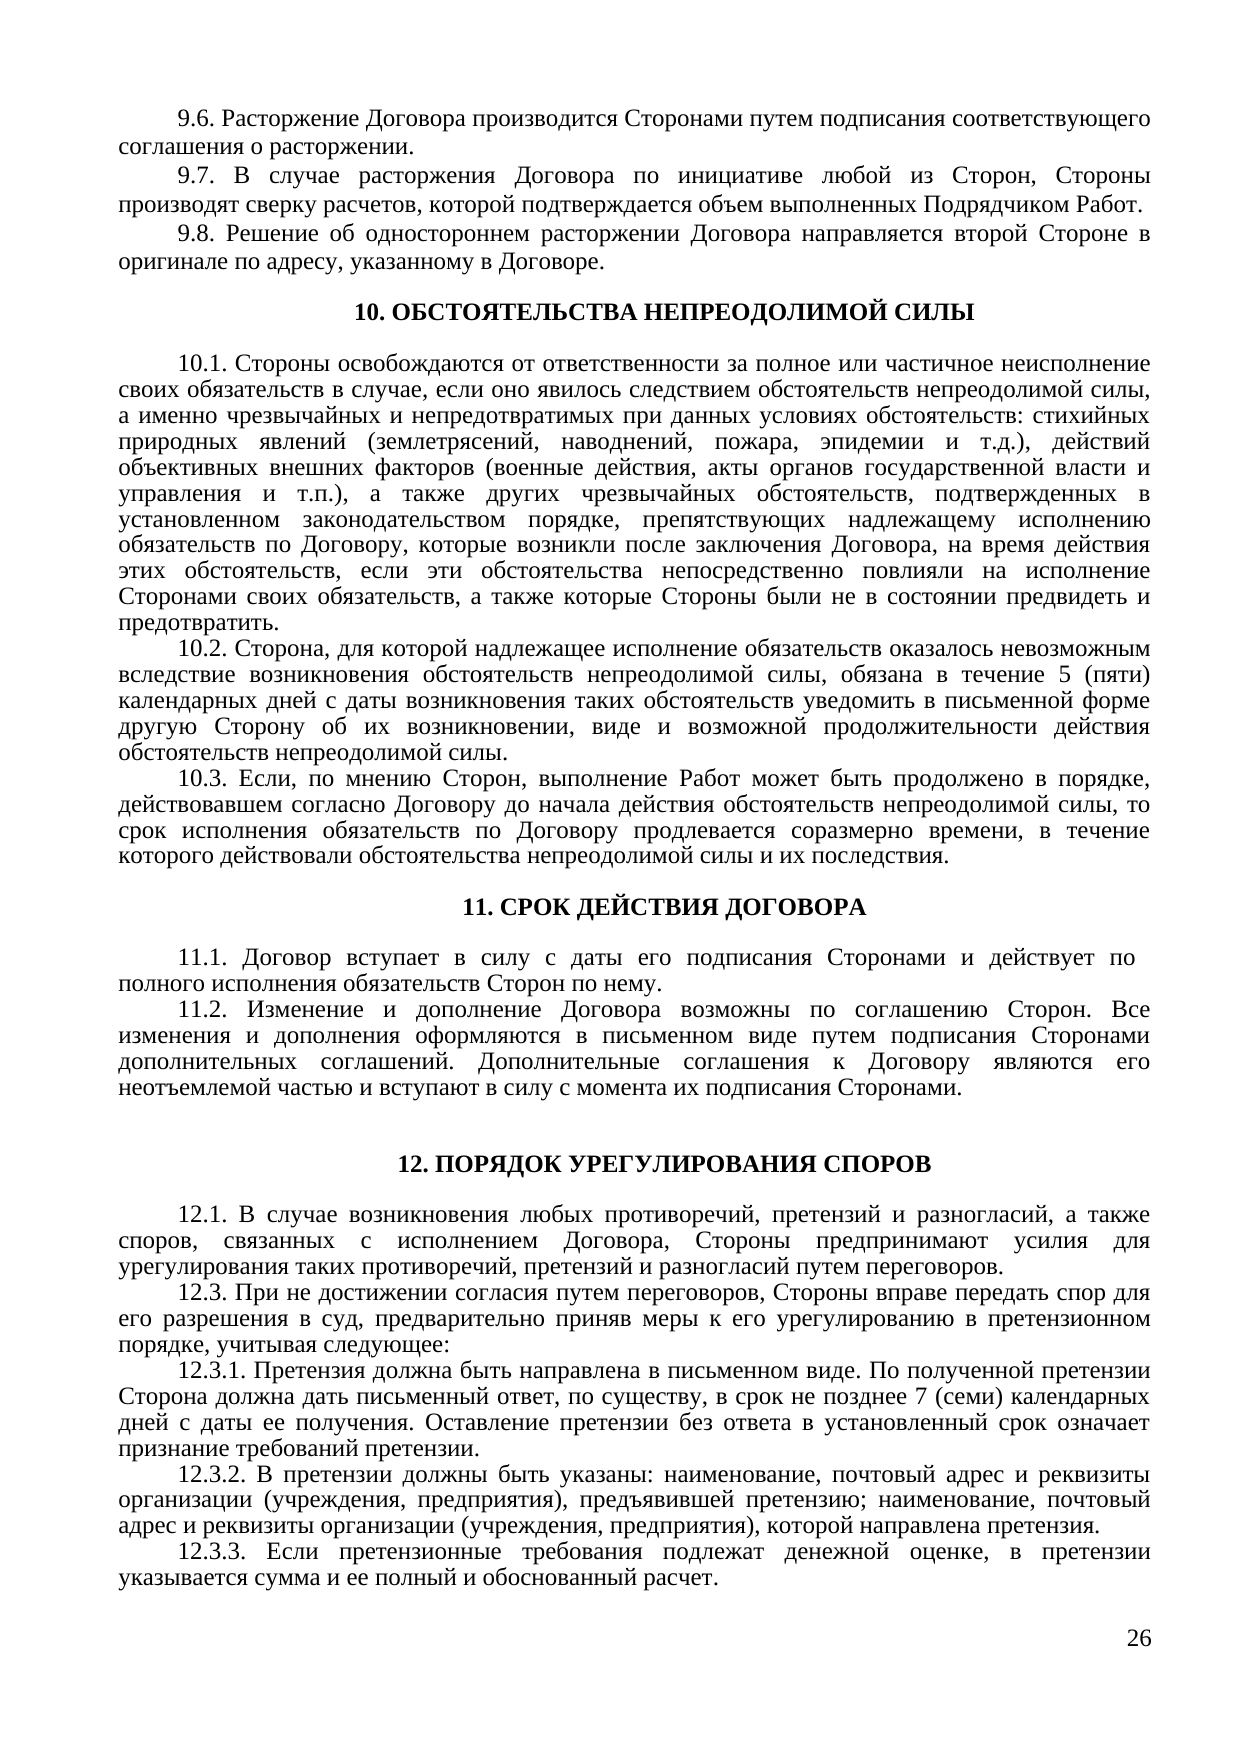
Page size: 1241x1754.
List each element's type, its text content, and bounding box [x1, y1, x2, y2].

text 12.3.1. Претензия должна быть направлена в письменном виде. По полученной претензии Сторона должна дать письменный ответ, по существу, в срок не позднее 7 (семи) календарных дней с даты ее получения. Оставление претензии без ответа в установленный срок означает признание требований претензии. [118, 1358, 1152, 1461]
text 12. ПОРЯДОК УРЕГУЛИРОВАНИЯ СПОРОВ [118, 1151, 1152, 1177]
text 12.3. При не достижении согласия путем переговоров, Стороны вправе передать спор для его разрешения в суд, предварительно приняв меры к его урегулированию в претензионном порядке, учитывая следующее: [118, 1280, 1152, 1358]
text 12.3.2. В претензии должны быть указаны: наименование, почтовый адрес и реквизиты организации (учреждения, предприятия), предъявившей претензию; наименование, почтовый адрес и реквизиты организации (учреждения, предприятия), которой направлена претензия. [118, 1461, 1152, 1539]
text 10. ОБСТОЯТЕЛЬСТВА НЕПРЕОДОЛИМОЙ СИЛЫ [118, 300, 1152, 326]
text 9.8. Решение об одностороннем расторжении Договора направляется второй Стороне в оригинале по адресу, указанному в Договоре. [118, 218, 1152, 275]
text 11.2. Изменение и дополнение Договора возможны по соглашению Сторон. Все изменения и дополнения оформляются в письменном виде путем подписания Сторонами дополнительных соглашений. Дополнительные соглашения к Договору являются его неотъемлемой частью и вступают в силу с момента их подписания Сторонами. [118, 997, 1152, 1101]
text 10.1. Стороны освобождаются от ответственности за полное или частичное неисполнение своих обязательств в случае, если оно явилось следствием обстоятельств непреодолимой силы, а именно чрезвычайных и непредотвратимых при данных условиях обстоятельств: стихийных природных явлений (землетрясений, наводнений, пожара, эпидемии и т.д.), действий объективных внешних факторов (военные действия, акты органов государственной власти и управления и т.п.), а также других чрезвычайных обстоятельств, подтвержденных в установленном законодательством порядке, препятствующих надлежащему исполнению обязательств по Договору, которые возникли после заключения Договора, на время действия этих обстоятельств, если эти обстоятельства непосредственно повлияли на исполнение Сторонами своих обязательств, а также которые Стороны были не в состоянии предвидеть и предотвратить. [118, 351, 1152, 636]
text 11. СРОК ДЕЙСТВИЯ ДОГОВОРА [118, 894, 1152, 920]
text 10.3. Если, по мнению Сторон, выполнение Работ может быть продолжено в порядке, действовавшем согласно Договору до начала действия обстоятельств непреодолимой силы, то срок исполнения обязательств по Договору продлевается соразмерно времени, в течение которого действовали обстоятельства непреодолимой силы и их последствия. [118, 766, 1152, 869]
text 10.2. Сторона, для которой надлежащее исполнение обязательств оказалось невозможным вследствие возникновения обстоятельств непреодолимой силы, обязана в течение 5 (пяти) календарных дней с даты возникновения таких обстоятельств уведомить в письменной форме другую Сторону об их возникновении, виде и возможной продолжительности действия обстоятельств непреодолимой силы. [118, 636, 1152, 766]
text 9.7. В случае расторжения Договора по инициативе любой из Сторон, Стороны производят сверку расчетов, которой подтверждается объем выполненных Подрядчиком Работ. [118, 160, 1152, 218]
text 11.1. Договор вступает в силу с даты его подписания Сторонами и действует по полного исполнения обязательств Сторон по нему. [118, 945, 1152, 997]
text 12.3.3. Если претензионные требования подлежат денежной оценке, в претензии указывается сумма и ее полный и обоснованный расчет. [118, 1539, 1152, 1591]
text 9.6. Расторжение Договора производится Сторонами путем подписания соответствующего соглашения о расторжении. [118, 103, 1152, 160]
text 12.1. В случае возникновения любых противоречий, претензий и разногласий, а также споров, связанных с исполнением Договора, Стороны предпринимают усилия для урегулирования таких противоречий, претензий и разногласий путем переговоров. [118, 1202, 1152, 1280]
